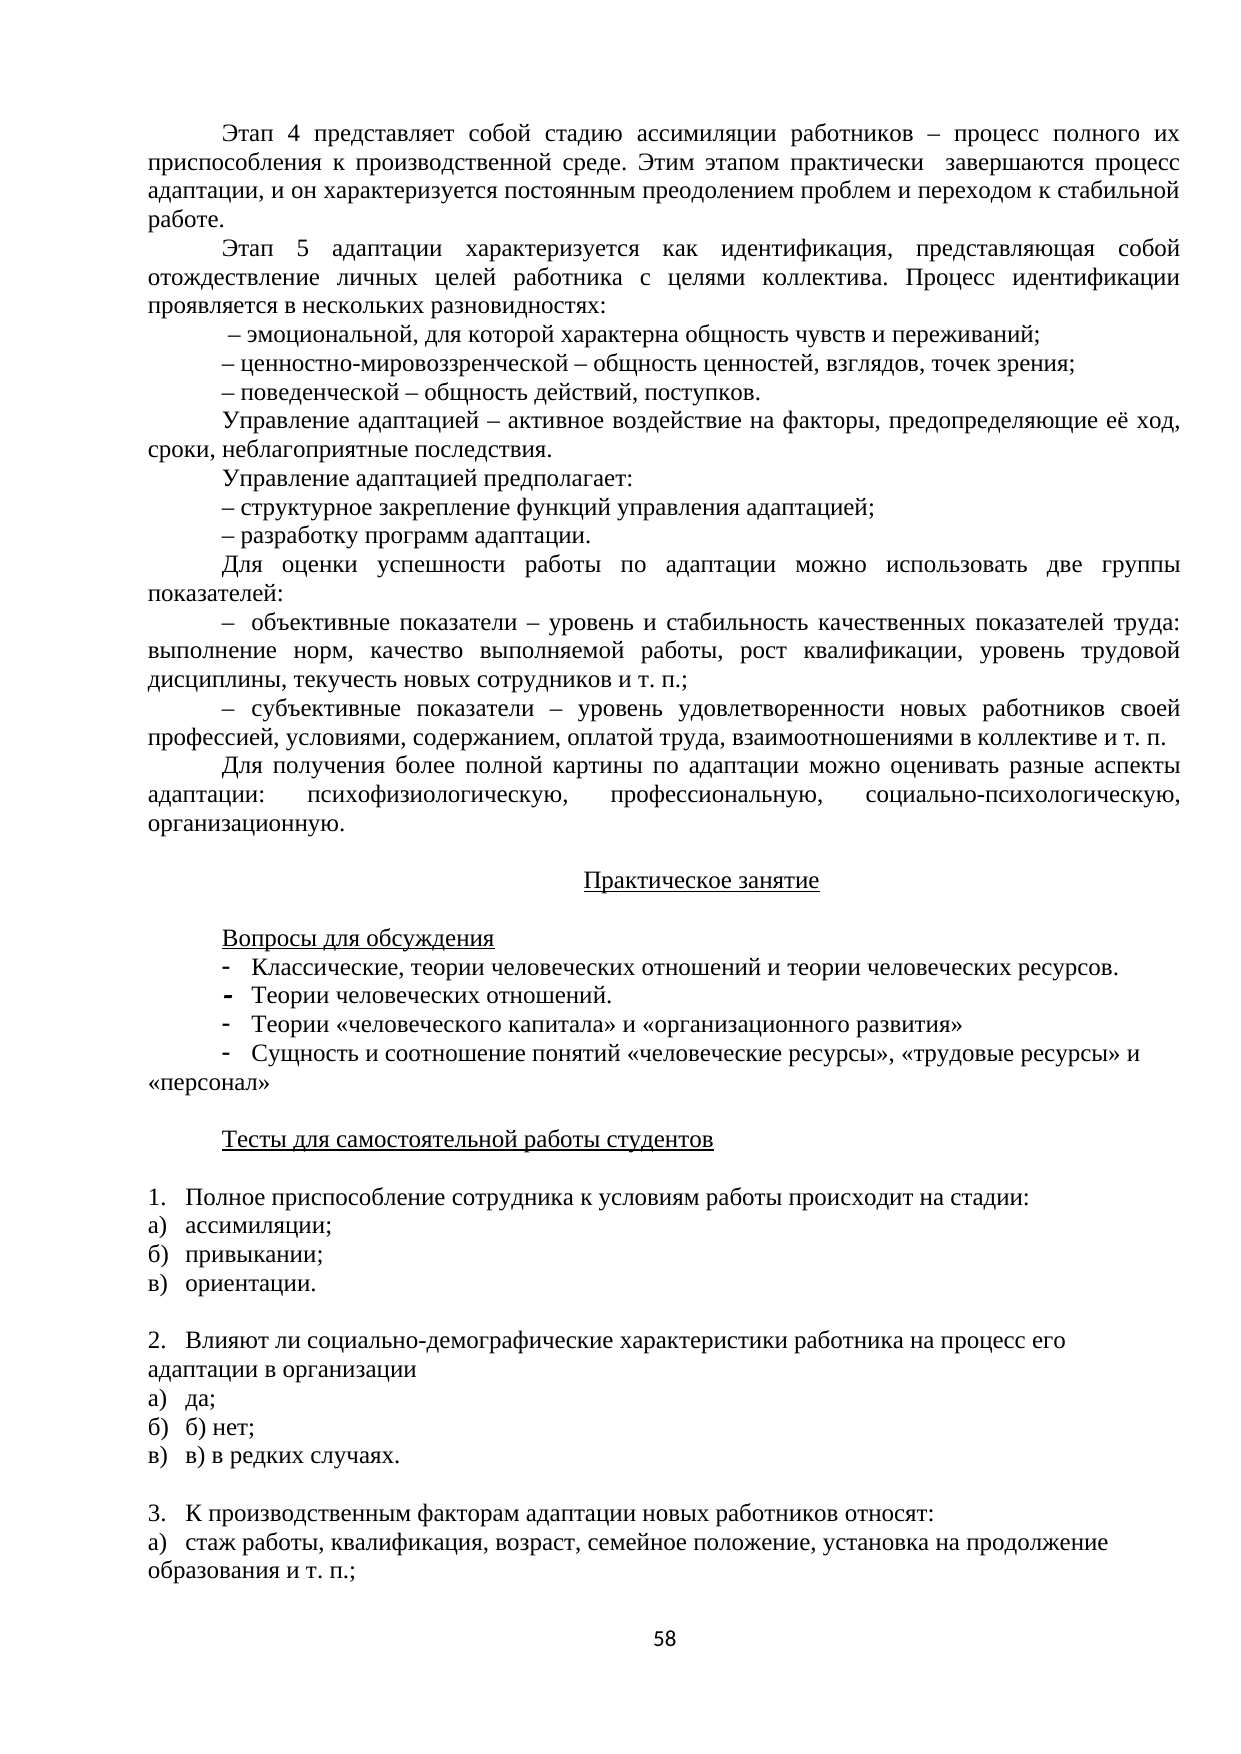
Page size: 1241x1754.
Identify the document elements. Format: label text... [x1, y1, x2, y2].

text – эмоциональной, для которой характерна общность чувств и переживаний; [148, 319, 1181, 348]
text – поведенческой – общность действий, поступков. [148, 377, 1181, 406]
list привыкании; [148, 1239, 1181, 1268]
list в) в редких случаях. [148, 1441, 1181, 1469]
text Для получения более полной картины по адаптации можно оценивать разные аспекты адаптации: психофизиологическую, профессиональную, социально-психологическую, организационную. [148, 751, 1181, 837]
text Вопросы для обсуждения [148, 923, 1181, 952]
list б) нет; [148, 1412, 1181, 1441]
text Тесты для самостоятельной работы студентов [148, 1124, 1181, 1153]
list Теории «человеческого капитала» и «организационного развития» [148, 1009, 1181, 1038]
list Полное приспособление сотрудника к условиям работы происходит на стадии: [148, 1182, 1181, 1211]
text – разработку программ адаптации. [148, 521, 1181, 549]
list Теории человеческих отношений. [148, 981, 1181, 1009]
text Этап 5 адаптации характеризуется как идентификация, представляющая собой отождествление личных целей работника с целями коллектива. Процесс идентификации проявляется в нескольких разновидностях: [148, 233, 1181, 319]
list К производственным факторам адаптации новых работников относят: [148, 1498, 1181, 1527]
text Управление адаптацией предполагает: [148, 463, 1181, 492]
list Сущность и соотношение понятий «человеческие ресурсы», «трудовые ресурсы» и «персонал» [148, 1038, 1181, 1096]
text – структурное закрепление функций управления адаптацией; [148, 492, 1181, 521]
list ориентации. [148, 1268, 1181, 1297]
list Влияют ли социально-демографические характеристики работника на процесс его адаптации в организации [148, 1326, 1181, 1383]
list субъективные показатели – уровень удовлетворенности новых работников своей профессией, условиями, содержанием, оплатой труда, взаимоотношениями в коллективе и т. п. [148, 693, 1181, 751]
text Практическое занятие [148, 866, 1181, 894]
text – ценностно-мировоззренческой – общность ценностей, взглядов, точек зрения; [148, 348, 1181, 377]
text Этап 4 представляет собой стадию ассимиляции работников – процесс полного их приспособления к производственной среде. Этим этапом практически завершаются процесс адаптации, и он характеризуется постоянным преодолением проблем и переходом к стабильной работе. [148, 118, 1181, 233]
text Управление адаптацией – активное воздействие на факторы, предопределяющие её ход, сроки, неблагоприятные последствия. [148, 406, 1181, 463]
list да; [148, 1383, 1181, 1412]
text Для оценки успешности работы по адаптации можно использовать две группы показателей: [148, 549, 1181, 607]
list объективные показатели – уровень и стабильность качественных показателей труда: выполнение норм, качество выполняемой работы, рост квалификации, уровень трудовой дисциплины, текучесть новых сотрудников и т. п.; [148, 607, 1181, 693]
list ассимиляции; [148, 1211, 1181, 1239]
list стаж работы, квалификация, возраст, семейное положение, установка на продолжение образования и т. п.; [148, 1527, 1181, 1584]
list Классические, теории человеческих отношений и теории человеческих ресурсов. [148, 952, 1181, 981]
